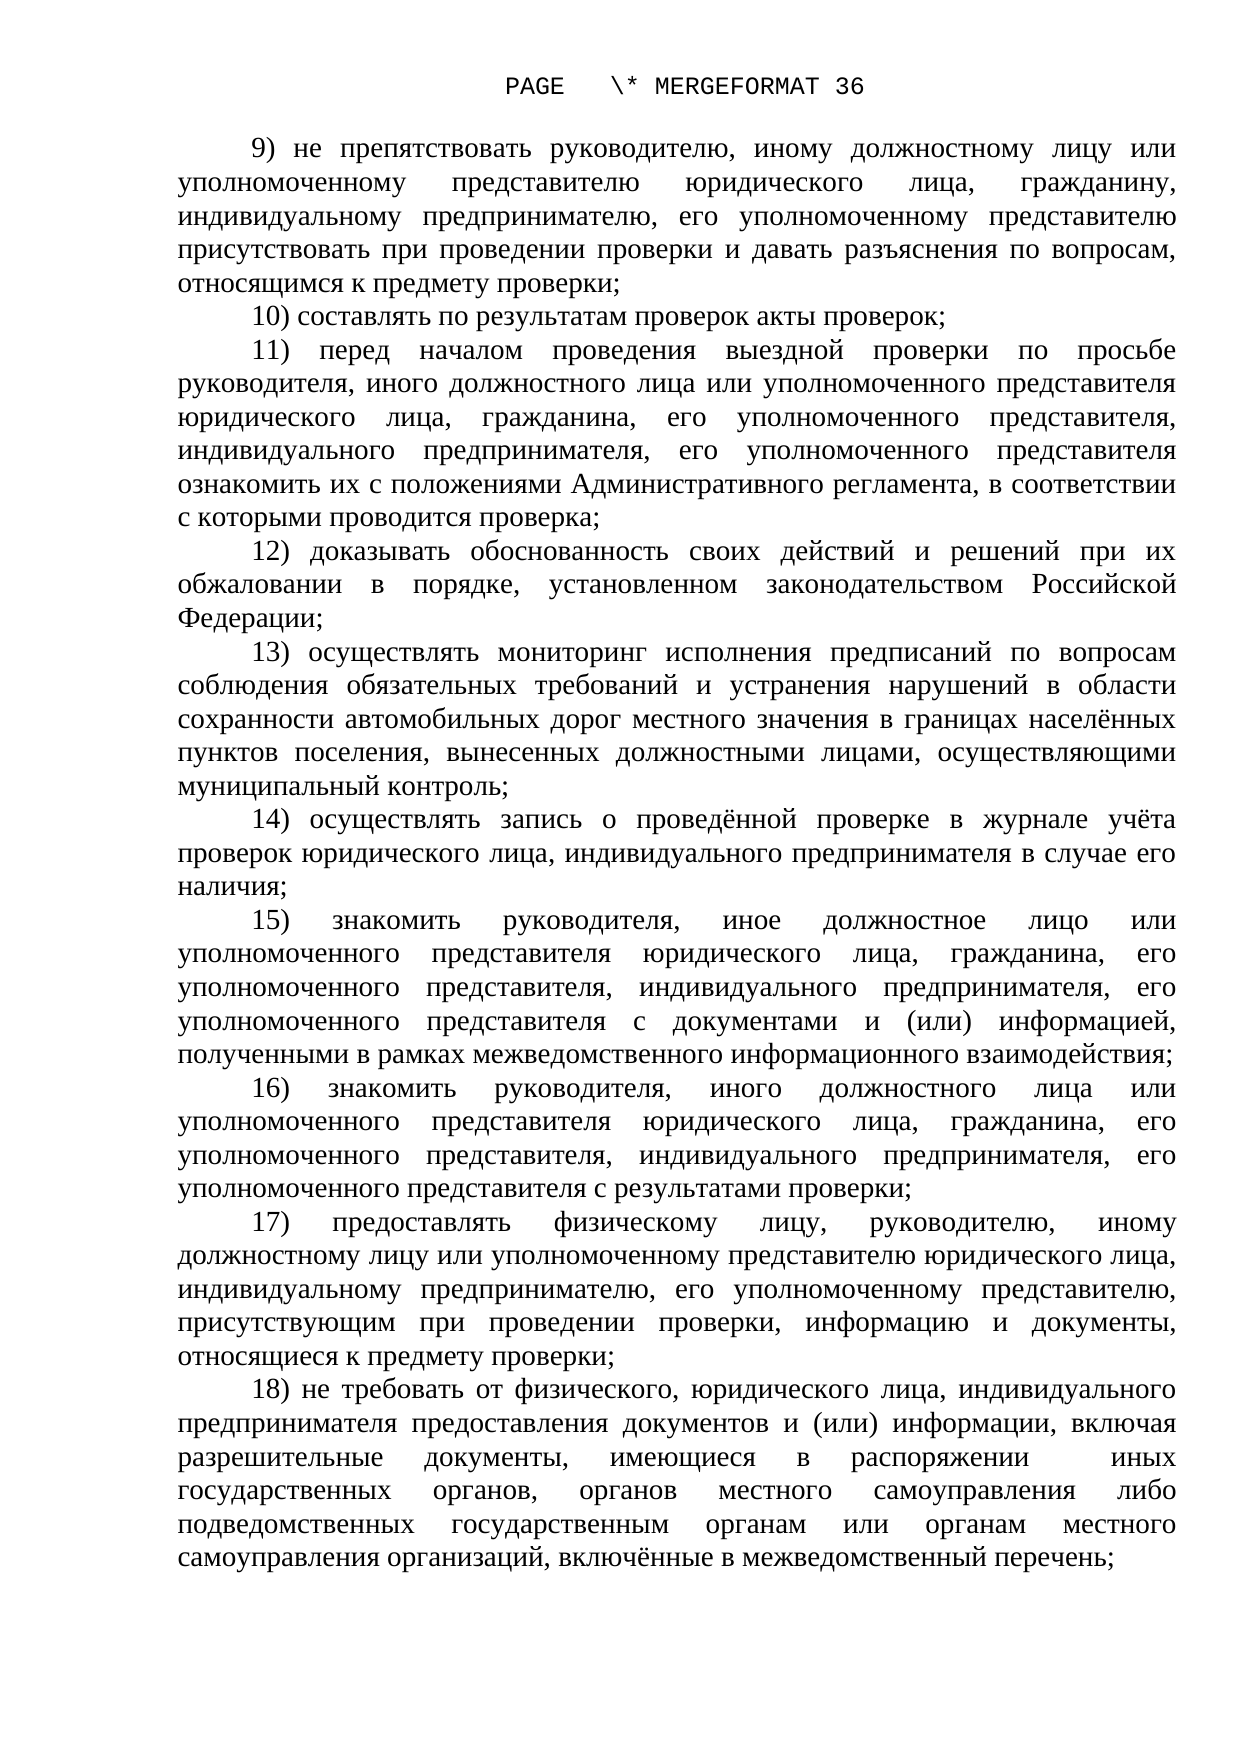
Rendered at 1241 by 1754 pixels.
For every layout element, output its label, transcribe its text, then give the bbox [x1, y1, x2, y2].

text 18) не требовать от физического, юридического лица, индивидуального предпринимателя предоставления документов и (или) информации, включая разрешительные документы, имеющиеся в распоряжении иных государственных органов, органов местного самоуправления либо подведомственных государственным органам или органам местного самоуправления организаций, включённые в межведомственный перечень; [177, 1372, 1177, 1573]
text 14) осуществлять запись о проведённой проверке в журнале учёта проверок юридического лица, индивидуального предпринимателя в случае его наличия; [177, 801, 1177, 902]
text 15) знакомить руководителя, иное должностное лицо или уполномоченного представителя юридического лица, гражданина, его уполномоченного представителя, индивидуального предпринимателя, его уполномоченного представителя с документами и (или) информацией, полученными в рамках межведомственного информационного взаимодействия; [177, 902, 1177, 1070]
text 10) составлять по результатам проверок акты проверок; [177, 298, 1177, 332]
text 17) предоставлять физическому лицу, руководителю, иному должностному лицу или уполномоченному представителю юридического лица, индивидуальному предпринимателю, его уполномоченному представителю, присутствующим при проведении проверки, информацию и документы, относящиеся к предмету проверки; [177, 1204, 1177, 1372]
text 13) осуществлять мониторинг исполнения предписаний по вопросам соблюдения обязательных требований и устранения нарушений в области сохранности автомобильных дорог местного значения в границах населённых пунктов поселения, вынесенных должностными лицами, осуществляющими муниципальный контроль; [177, 634, 1177, 801]
text 11) перед началом проведения выездной проверки по просьбе руководителя, иного должностного лица или уполномоченного представителя юридического лица, гражданина, его уполномоченного представителя, индивидуального предпринимателя, его уполномоченного представителя ознакомить их с положениями Административного регламента, в соответствии с которыми проводится проверка; [177, 332, 1177, 533]
text 9) не препятствовать руководителю, иному должностному лицу или уполномоченному представителю юридического лица, гражданину, индивидуальному предпринимателю, его уполномоченному представителю присутствовать при проведении проверки и давать разъяснения по вопросам, относящимся к предмету проверки; [177, 131, 1177, 298]
text 12) доказывать обоснованность своих действий и решений при их обжаловании в порядке, установленном законодательством Российской Федерации; [177, 533, 1177, 634]
text 16) знакомить руководителя, иного должностного лица или уполномоченного представителя юридического лица, гражданина, его уполномоченного представителя, индивидуального предпринимателя, его уполномоченного представителя с результатами проверки; [177, 1070, 1177, 1204]
